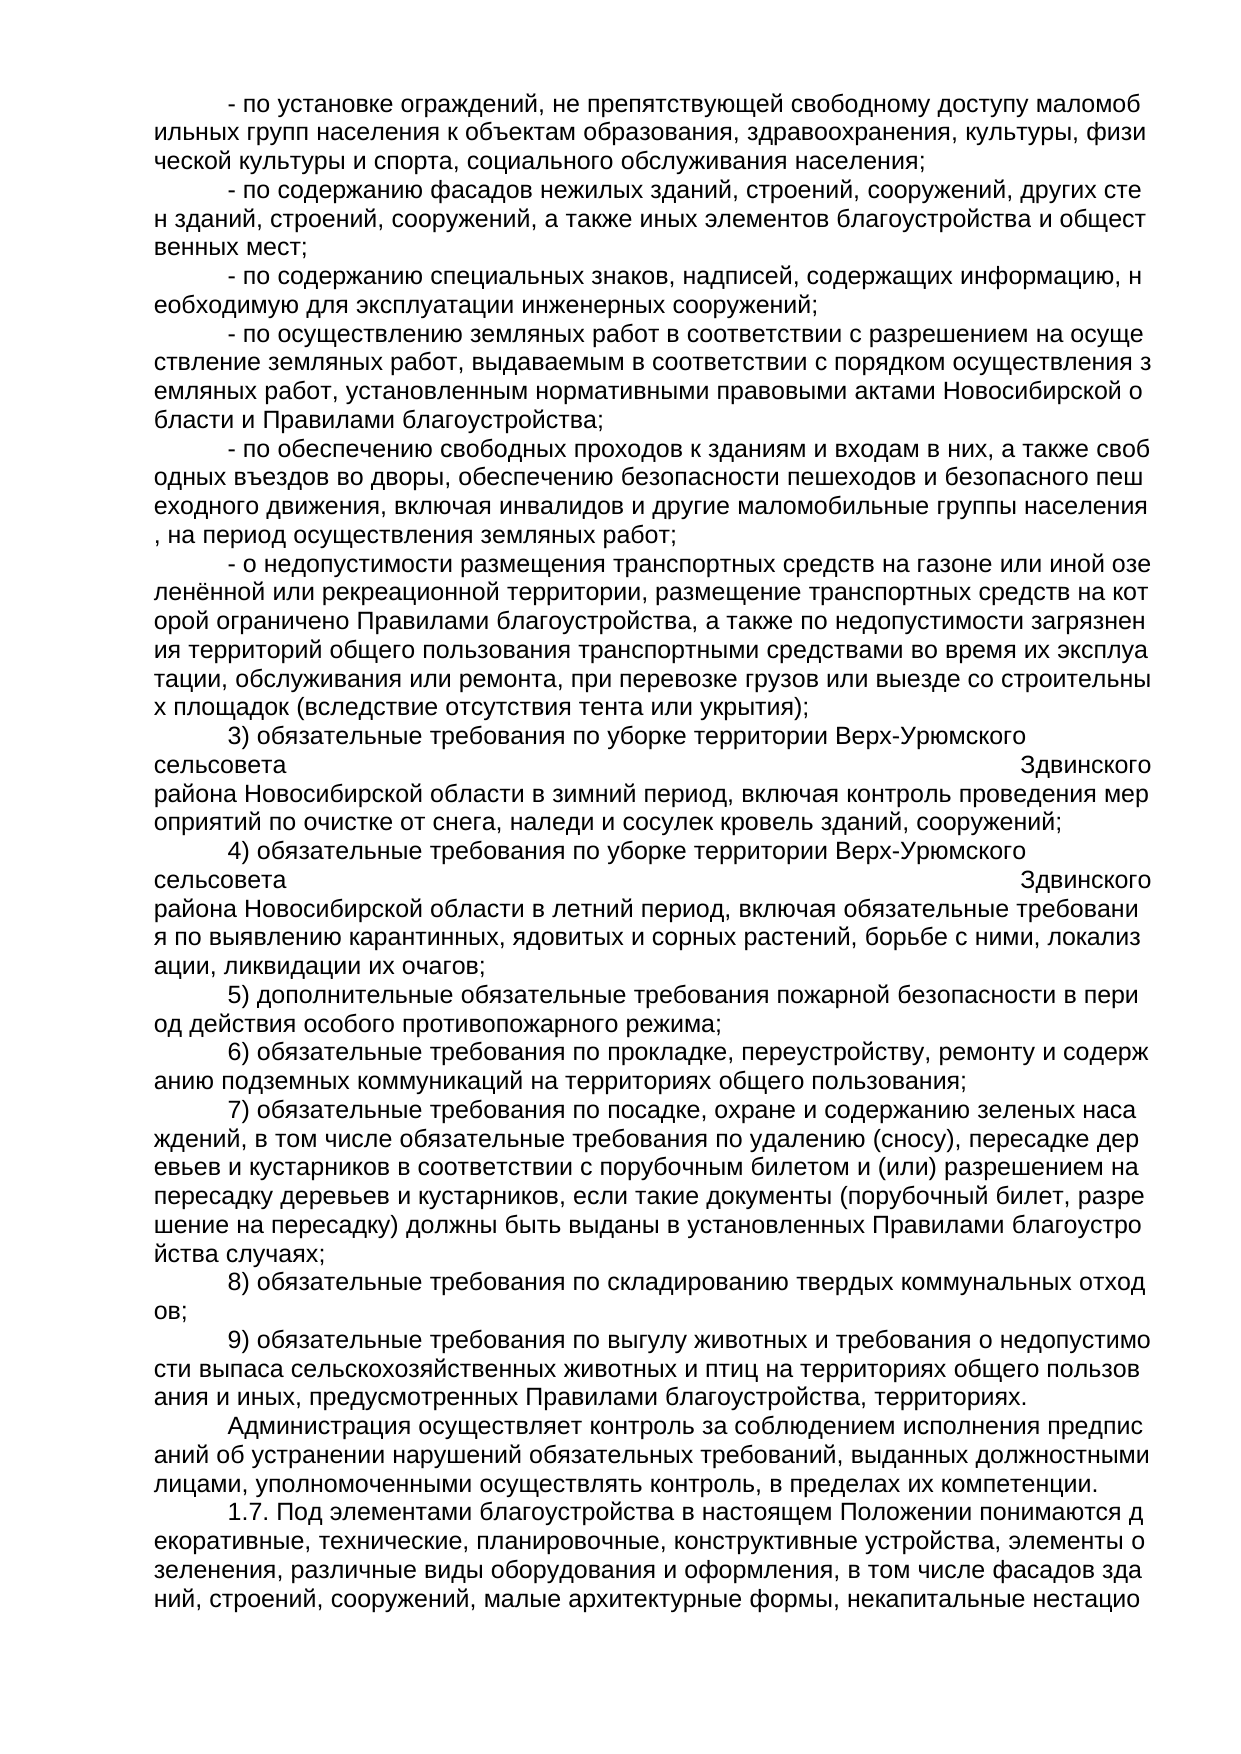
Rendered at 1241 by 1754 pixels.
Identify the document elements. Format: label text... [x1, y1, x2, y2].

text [153, 1497, 1152, 1612]
text - о недопустимости размещения транспортных средств на газоне или иной озеленённой или рекреационной территории, размещение транспортных средств на которой ограничено Правилами благоустройства, а также по недопустимости загрязнения территорий общего пользования транспортными средствами во время их эксплуатации, обслуживания или ремонта, при перевозке грузов или выезде со строительных площадок (вследствие отсутствия тента или укрытия); [153, 549, 1152, 721]
text - по осуществлению земляных работ в соответствии с разрешением на осуществление земляных работ, выдаваемым в соответствии с порядком осуществления земляных работ, установленным нормативными правовыми актами Новосибирской области и Правилами благоустройства; [153, 319, 1152, 434]
text - по содержанию специальных знаков, надписей, содержащих информацию, необходимую для эксплуатации инженерных сооружений; [818, 261, 1152, 319]
text Администрация осуществляет контроль за соблюдением исполнения предписаний об устранении нарушений обязательных требований, выданных должностными лицами, уполномоченными осуществлять контроль, в пределах их компетенции. [153, 1411, 1152, 1497]
text 6) обязательные требования по прокладке, переустройству, ремонту и содержанию подземных коммуникаций на территориях общего пользования; [153, 1037, 1152, 1095]
text 8) обязательные требования по складированию твердых коммунальных отходов; [153, 1267, 1152, 1325]
text 3) обязательные требования по уборке территории Верх-Урюмского сельсовета Здвинского района Новосибирской области в зимний период, включая контроль проведения мероприятий по очистке от снега, наледи и сосулек кровель зданий, сооружений; [153, 721, 1152, 836]
text 7) обязательные требования по посадке, охране и содержанию зеленых насаждений, в том числе обязательные требования по удалению (сносу), пересадке деревьев и кустарников в соответствии с порубочным билетом и (или) разрешением на пересадку деревьев и кустарников, если такие документы (порубочный билет, разрешение на пересадку) должны быть выданы в установленных Правилами благоустройства случаях; [153, 1095, 1152, 1267]
text 4) обязательные требования по уборке территории Верх-Урюмского сельсовета Здвинского района Новосибирской области в летний период, включая обязательные требования по выявлению карантинных, ядовитых и сорных растений, борьбе с ними, локализации, ликвидации их очагов; [153, 836, 1152, 980]
text 5) дополнительные обязательные требования пожарной безопасности в период действия особого противопожарного режима; [153, 980, 1152, 1037]
text - по установке ограждений, не препятствующей свободному доступу маломобильных групп населения к объектам образования, здравоохранения, культуры, физической культуры и спорта, социального обслуживания населения; [153, 89, 1152, 175]
text - по содержанию фасадов нежилых зданий, строений, сооружений, других стен зданий, строений, сооружений, а также иных элементов благоустройства и общественных мест; [153, 175, 1152, 261]
text 9) обязательные требования по выгулу животных и требования о недопустимости выпаса сельскохозяйственных животных и птиц на территориях общего пользования и иных, предусмотренных Правилами благоустройства, территориях. [153, 1325, 1152, 1411]
text - по обеспечению свободных проходов к зданиям и входам в них, а также свободных въездов во дворы, обеспечению безопасности пешеходов и безопасного пешеходного движения, включая инвалидов и другие маломобильные группы населения, на период осуществления земляных работ; [153, 434, 1152, 549]
